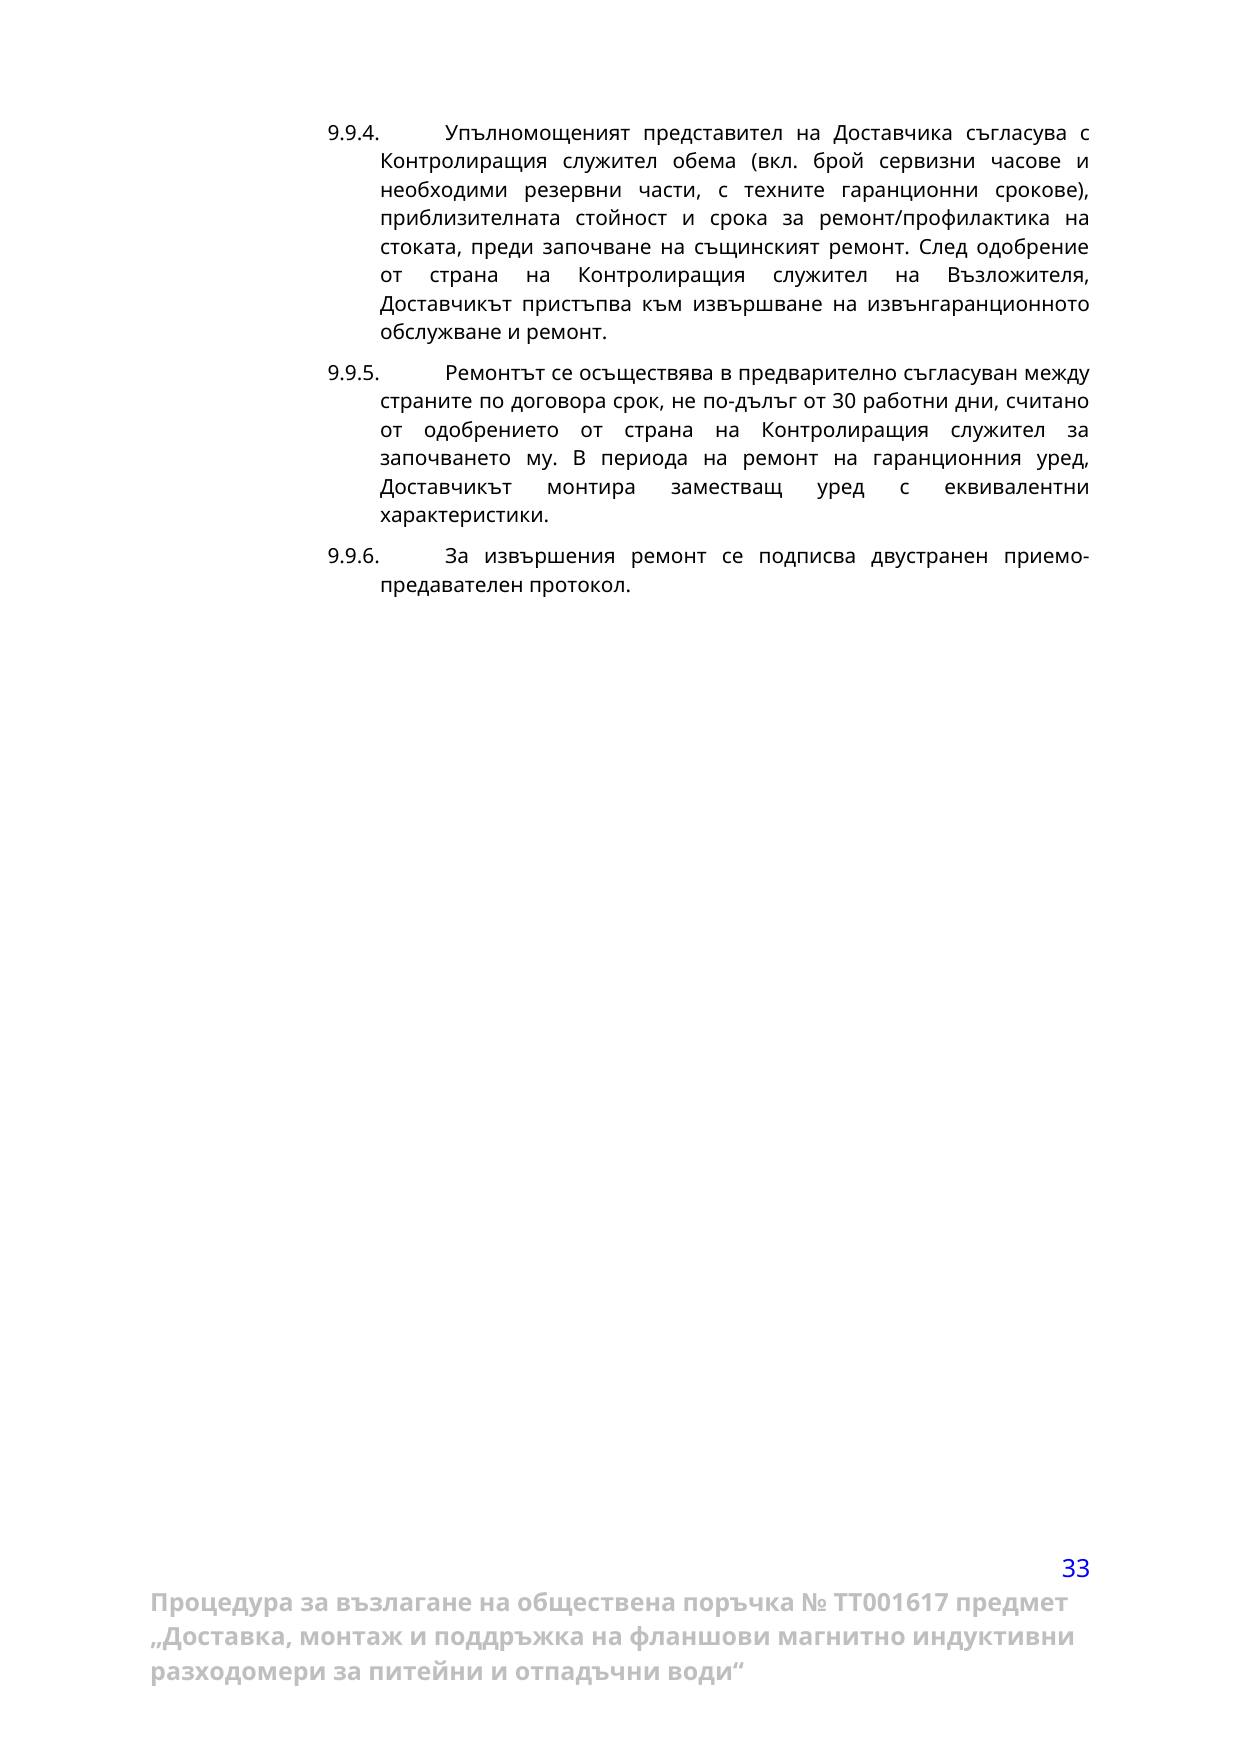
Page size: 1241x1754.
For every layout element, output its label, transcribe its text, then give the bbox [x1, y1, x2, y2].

list Упълномощеният представител на Доставчика съгласува с Контролиращия служител обема (вкл. брой сервизни часове и необходими резервни части, с техните гаранционни срокове), приблизителната стойност и срока за ремонт/профилактика на стоката, преди започване на същинският ремонт. След одобрение от страна на Контролиращия служител на Възложителя, Доставчикът пристъпва към извършване на извънгаранционното обслужване и ремонт. [327, 118, 1090, 346]
list Ремонтът се осъществява в предварително съгласуван между страните по договора срок, не по-дълъг от 30 работни дни, считано от одобрението от страна на Контролиращия служител за започването му. В периода на ремонт на гаранционния уред, Доставчикът монтира заместващ уред с еквивалентни характеристики. [327, 358, 1090, 529]
list За извършения ремонт се подписва двустранен приемо-предавателен протокол. [327, 541, 1090, 598]
